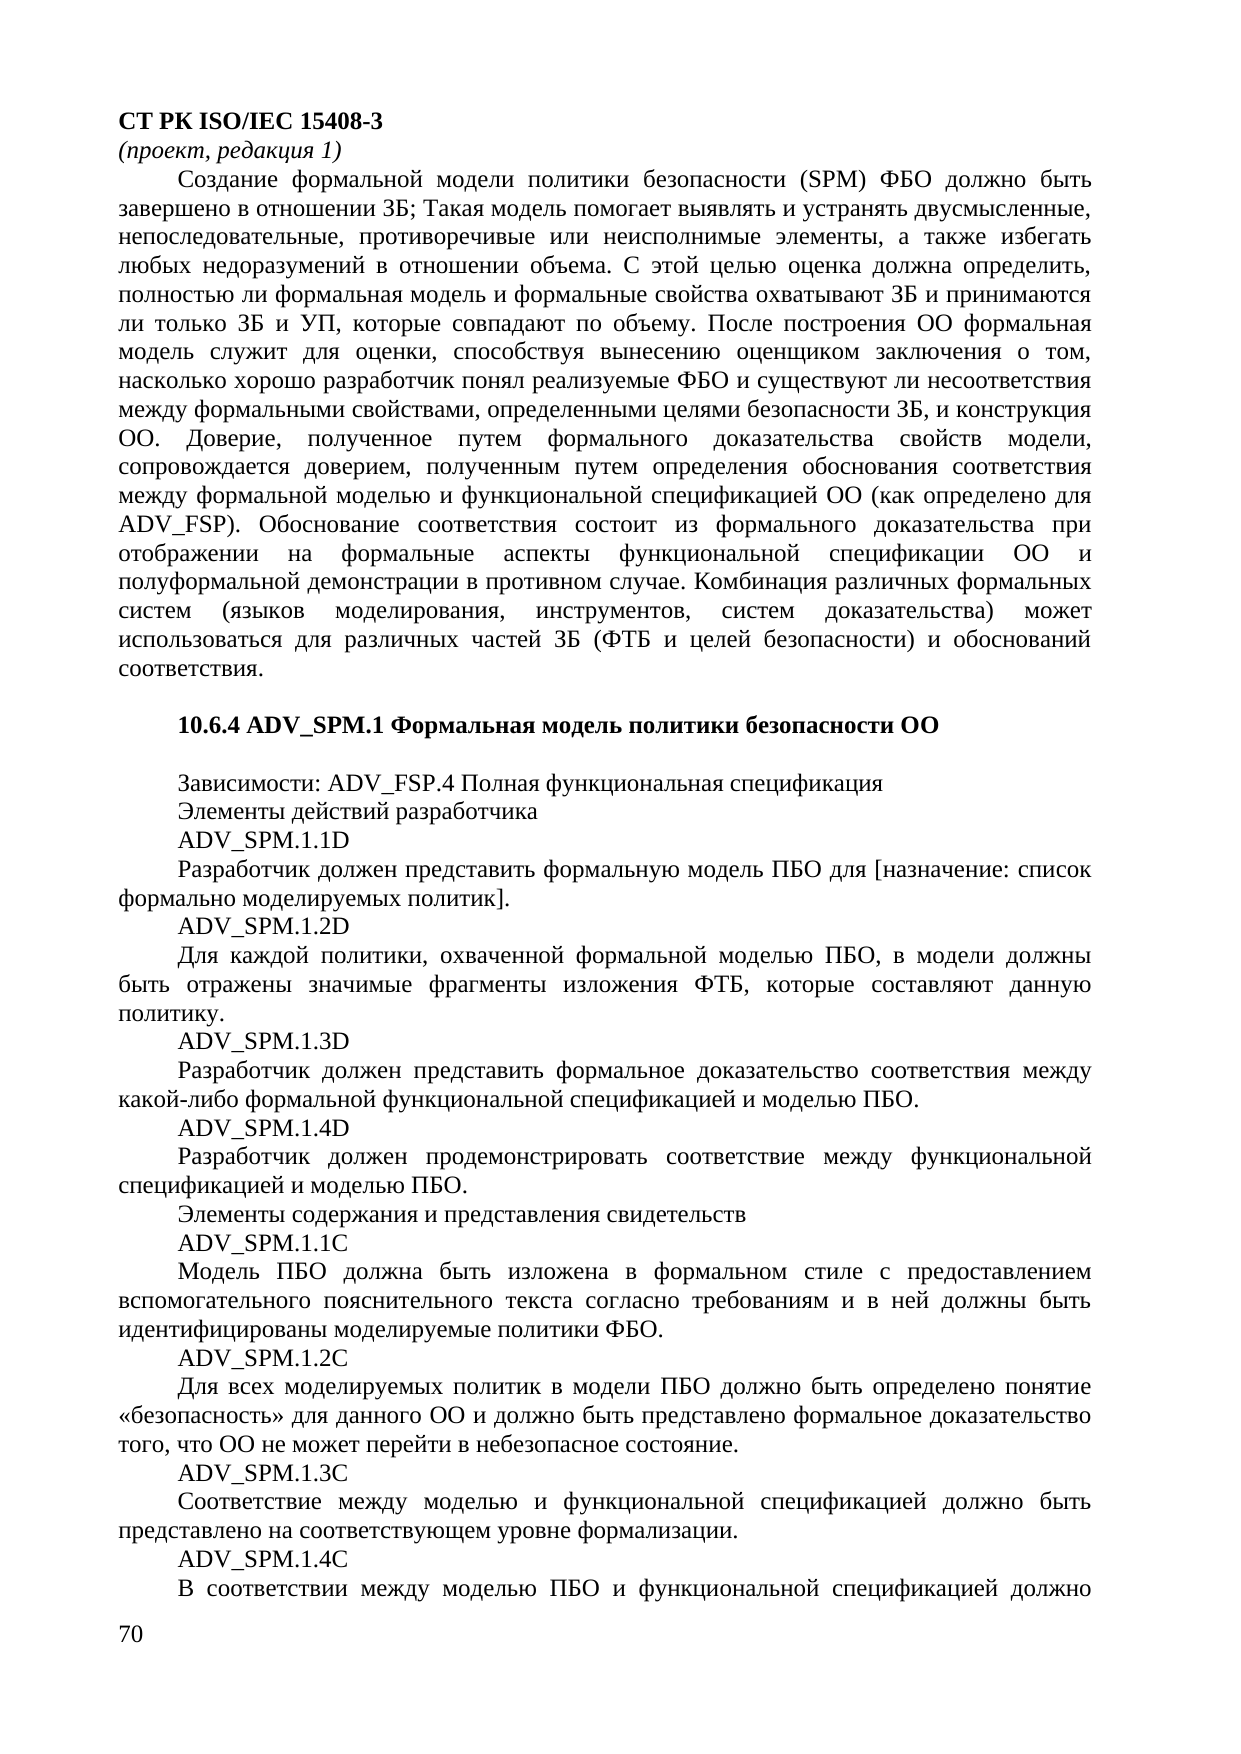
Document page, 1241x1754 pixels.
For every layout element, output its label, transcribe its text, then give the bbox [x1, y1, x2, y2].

text Для каждой политики, охваченной формальной моделью ПБО, в модели должны быть отражены значимые фрагменты изложения ФТБ, которые составляют данную политику. [118, 940, 1092, 1026]
text ADV_SPM.1.2D [118, 911, 1092, 940]
text 10.6.4 ADV_SPM.1 Формальная модель политики безопасности ОО [118, 710, 1092, 739]
text Создание формальной модели политики безопасности (SPM) ФБО должно быть завершено в отношении ЗБ; Такая модель помогает выявлять и устранять двусмысленные, непоследовательные, противоречивые или неисполнимые элементы, а также избегать любых недоразумений в отношении объема. С этой целью оценка должна определить, полностью ли формальная модель и формальные свойства охватывают ЗБ и принимаются ли только ЗБ и УП, которые совпадают по объему. После построения ОО формальная модель служит для оценки, способствуя вынесению оценщиком заключения о том, насколько хорошо разработчик понял реализуемые ФБО и существуют ли несоответствия между формальными свойствами, определенными целями безопасности ЗБ, и конструкция ОО. Доверие, полученное путем формального доказательства свойств модели, сопровождается доверием, полученным путем определения обоснования соответствия между формальной моделью и функциональной спецификацией ОО (как определено для ADV_FSP). Обоснование соответствия состоит из формального доказательства при отображении на формальные аспекты функциональной спецификации ОО и полуформальной демонстрации в противном случае. Комбинация различных формальных систем (языков моделирования, инструментов, систем доказательства) может использоваться для различных частей ЗБ (ФТБ и целей безопасности) и обоснований соответствия. [118, 164, 1092, 681]
text ADV_SPM.1.4D [118, 1113, 1092, 1141]
text ADV_SPM.1.1D [118, 825, 1092, 854]
text Соответствие между моделью и функциональной спецификацией должно быть представлено на соответствующем уровне формализации. [118, 1486, 1092, 1544]
text ADV_SPM.1.3C [118, 1458, 1092, 1486]
text Зависимости: ADV_FSP.4 Полная функциональная спецификация [118, 768, 1092, 796]
text Элементы действий разработчика [118, 796, 1092, 825]
text Модель ПБО должна быть изложена в формальном стиле с предоставлением вспомогательного пояснительного текста согласно требованиям и в ней должны быть идентифицированы моделируемые политики ФБО. [118, 1256, 1092, 1343]
text ADV_SPM.1.4C [118, 1544, 1092, 1573]
text Для всех моделируемых политик в модели ПБО должно быть определено понятие «безопасность» для данного ОО и должно быть представлено формальное доказательство того, что ОО не может перейти в небезопасное состояние. [118, 1371, 1092, 1458]
text Разработчик должен представить формальную модель ПБО для [назначение: список формально моделируемых политик]. [118, 854, 1092, 911]
text ADV_SPM.1.3D [118, 1026, 1092, 1055]
text ADV_SPM.1.1C [118, 1228, 1092, 1256]
text Элементы содержания и представления свидетельств [118, 1199, 1092, 1228]
text ADV_SPM.1.2C [118, 1343, 1092, 1371]
text Разработчик должен представить формальное доказательство соответствия между какой-либо формальной функциональной спецификацией и моделью ПБО. [118, 1055, 1092, 1113]
text Разработчик должен продемонстрировать соответствие между функциональной спецификацией и моделью ПБО. [118, 1141, 1092, 1199]
